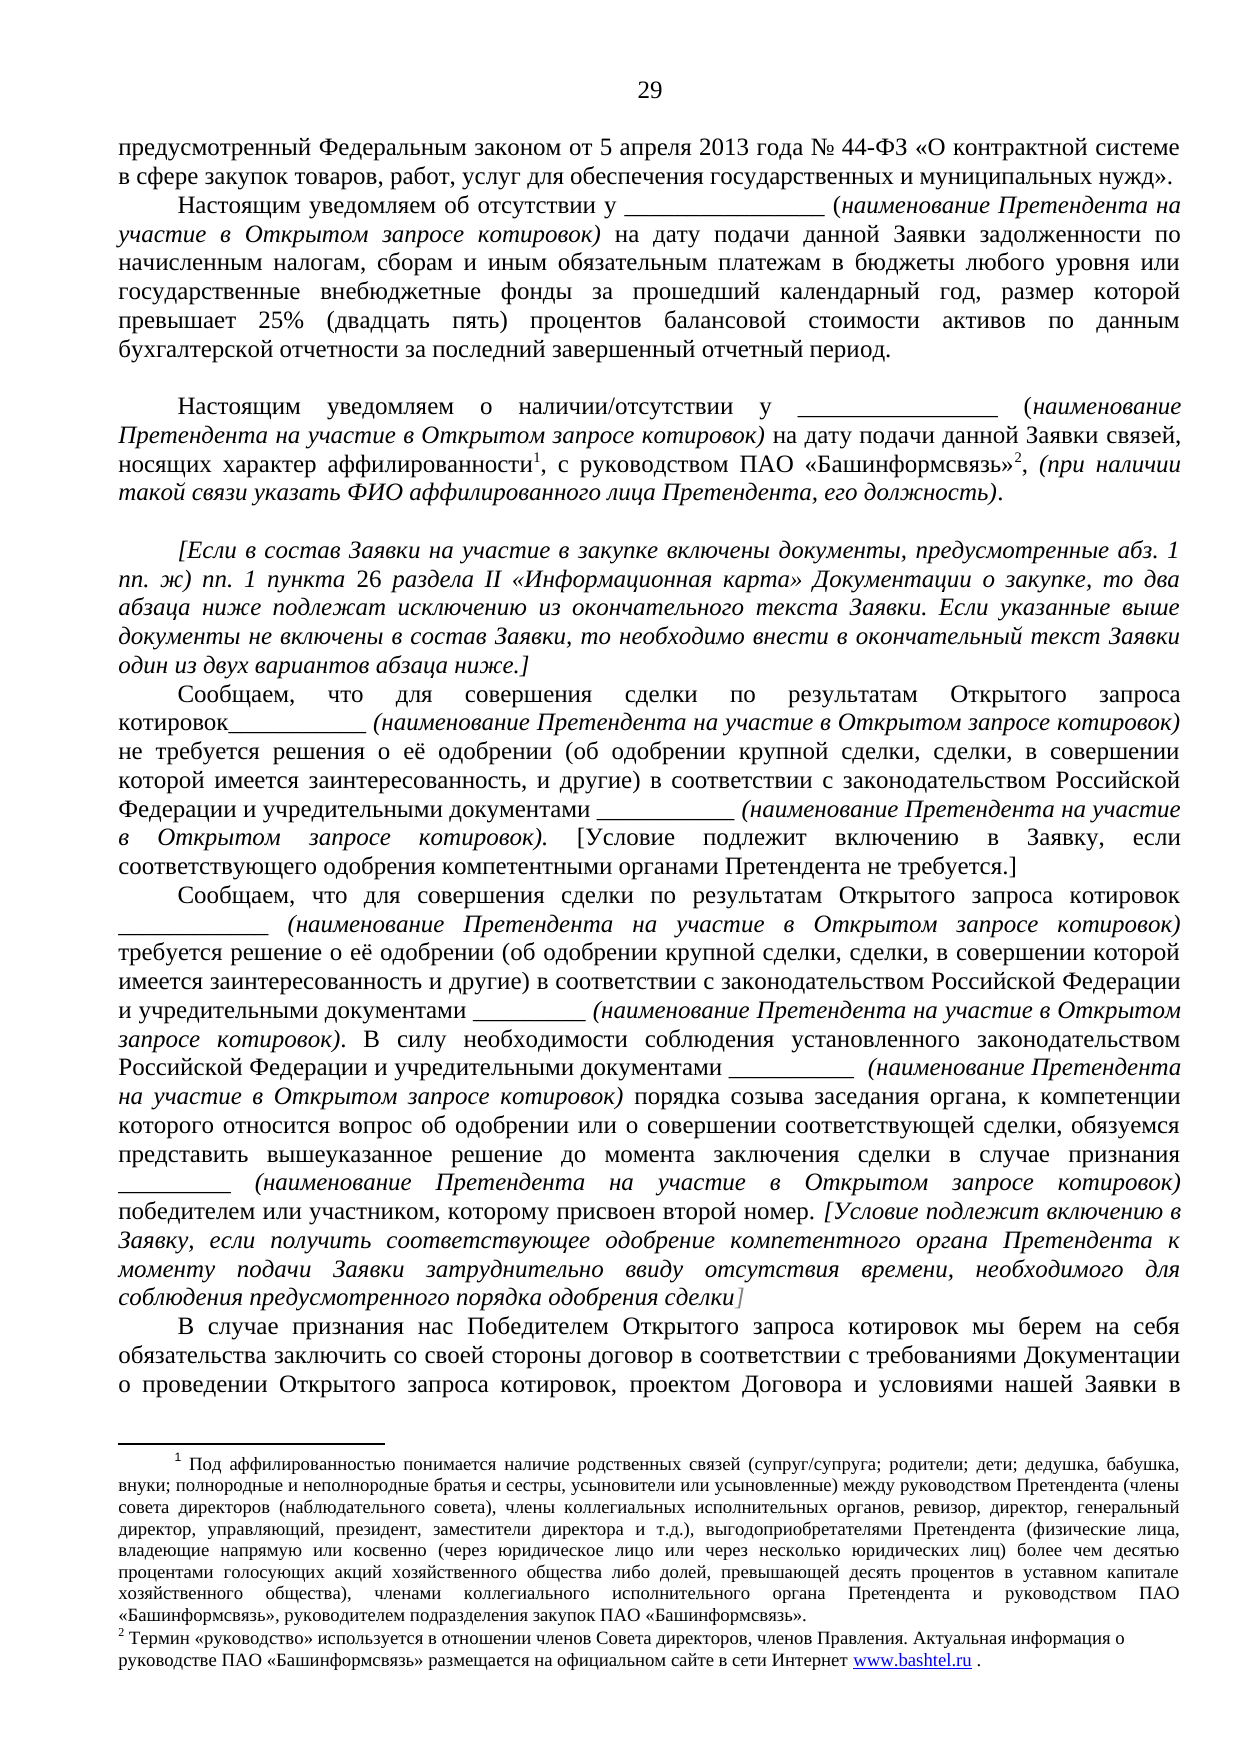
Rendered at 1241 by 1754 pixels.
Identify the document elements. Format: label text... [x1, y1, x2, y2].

text Настоящим уведомляем о наличии/отсутствии у ________________ (наименование Претендента на участие в Открытом запросе котировок) на дату подачи данной Заявки связей, носящих характер аффилированности, с руководством ПАО «Башинформсвязь», (при наличии такой связи указать ФИО аффилированного лица Претендента, его должность). [118, 391, 1181, 506]
text [Если в состав Заявки на участие в закупке включены документы, предусмотренные абз. 1 пп. ж) пп. 1 пункта 26 раздела II «Информационная карта» Документации о закупке, то два абзаца ниже подлежат исключению из окончательного текста Заявки. Если указанные выше документы не включены в состав Заявки, то необходимо внести в окончательный текст Заявки один из двух вариантов абзаца ниже.] [118, 535, 1181, 679]
text Сообщаем, что для совершения сделки по результатам Открытого запроса котировок ____________ (наименование Претендента на участие в Открытом запросе котировок) требуется решение о её одобрении (об одобрении крупной сделки, сделки, в совершении которой имеется заинтересованность и другие) в соответствии с законодательством Российской Федерации и учредительными документами _________ (наименование Претендента на участие в Открытом запросе котировок). В силу необходимости соблюдения установленного законодательством Российской Федерации и учредительными документами __________ (наименование Претендента на участие в Открытом запросе котировок) порядка созыва заседания органа, к компетенции которого относится вопрос об одобрении или о совершении соответствующей сделки, обязуемся представить вышеуказанное решение до момента заключения сделки в случае признания _________ (наименование Претендента на участие в Открытом запросе котировок) победителем или участником, которому присвоен второй номер. [Условие подлежит включению в Заявку, если получить соответствующее одобрение компетентного органа Претендента к моменту подачи Заявки затруднительно ввиду отсутствия времени, необходимого для соблюдения предусмотренного порядка одобрения сделки] [118, 880, 1181, 1311]
text Сообщаем, что для совершения сделки по результатам Открытого запроса котировок___________ (наименование Претендента на участие в Открытом запросе котировок) не требуется решения о её одобрении (об одобрении крупной сделки, сделки, в совершении которой имеется заинтересованность, и другие) в соответствии с законодательством Российской Федерации и учредительными документами ___________ (наименование Претендента на участие в Открытом запросе котировок). [Условие подлежит включению в Заявку, если соответствующего одобрения компетентными органами Претендента не требуется.] [118, 679, 1181, 880]
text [118, 1311, 1181, 1397]
text Настоящим уведомляем об отсутствии у ________________ (наименование Претендента на участие в Открытом запросе котировок) на дату подачи данной Заявки задолженности по начисленным налогам, сборам и иным обязательным платежам в бюджеты любого уровня или государственные внебюджетные фонды за прошедший календарный год, размер которой превышает 25% (двадцать пять) процентов балансовой стоимости активов по данным бухгалтерской отчетности за последний завершенный отчетный период. [118, 190, 1181, 362]
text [118, 132, 1181, 190]
